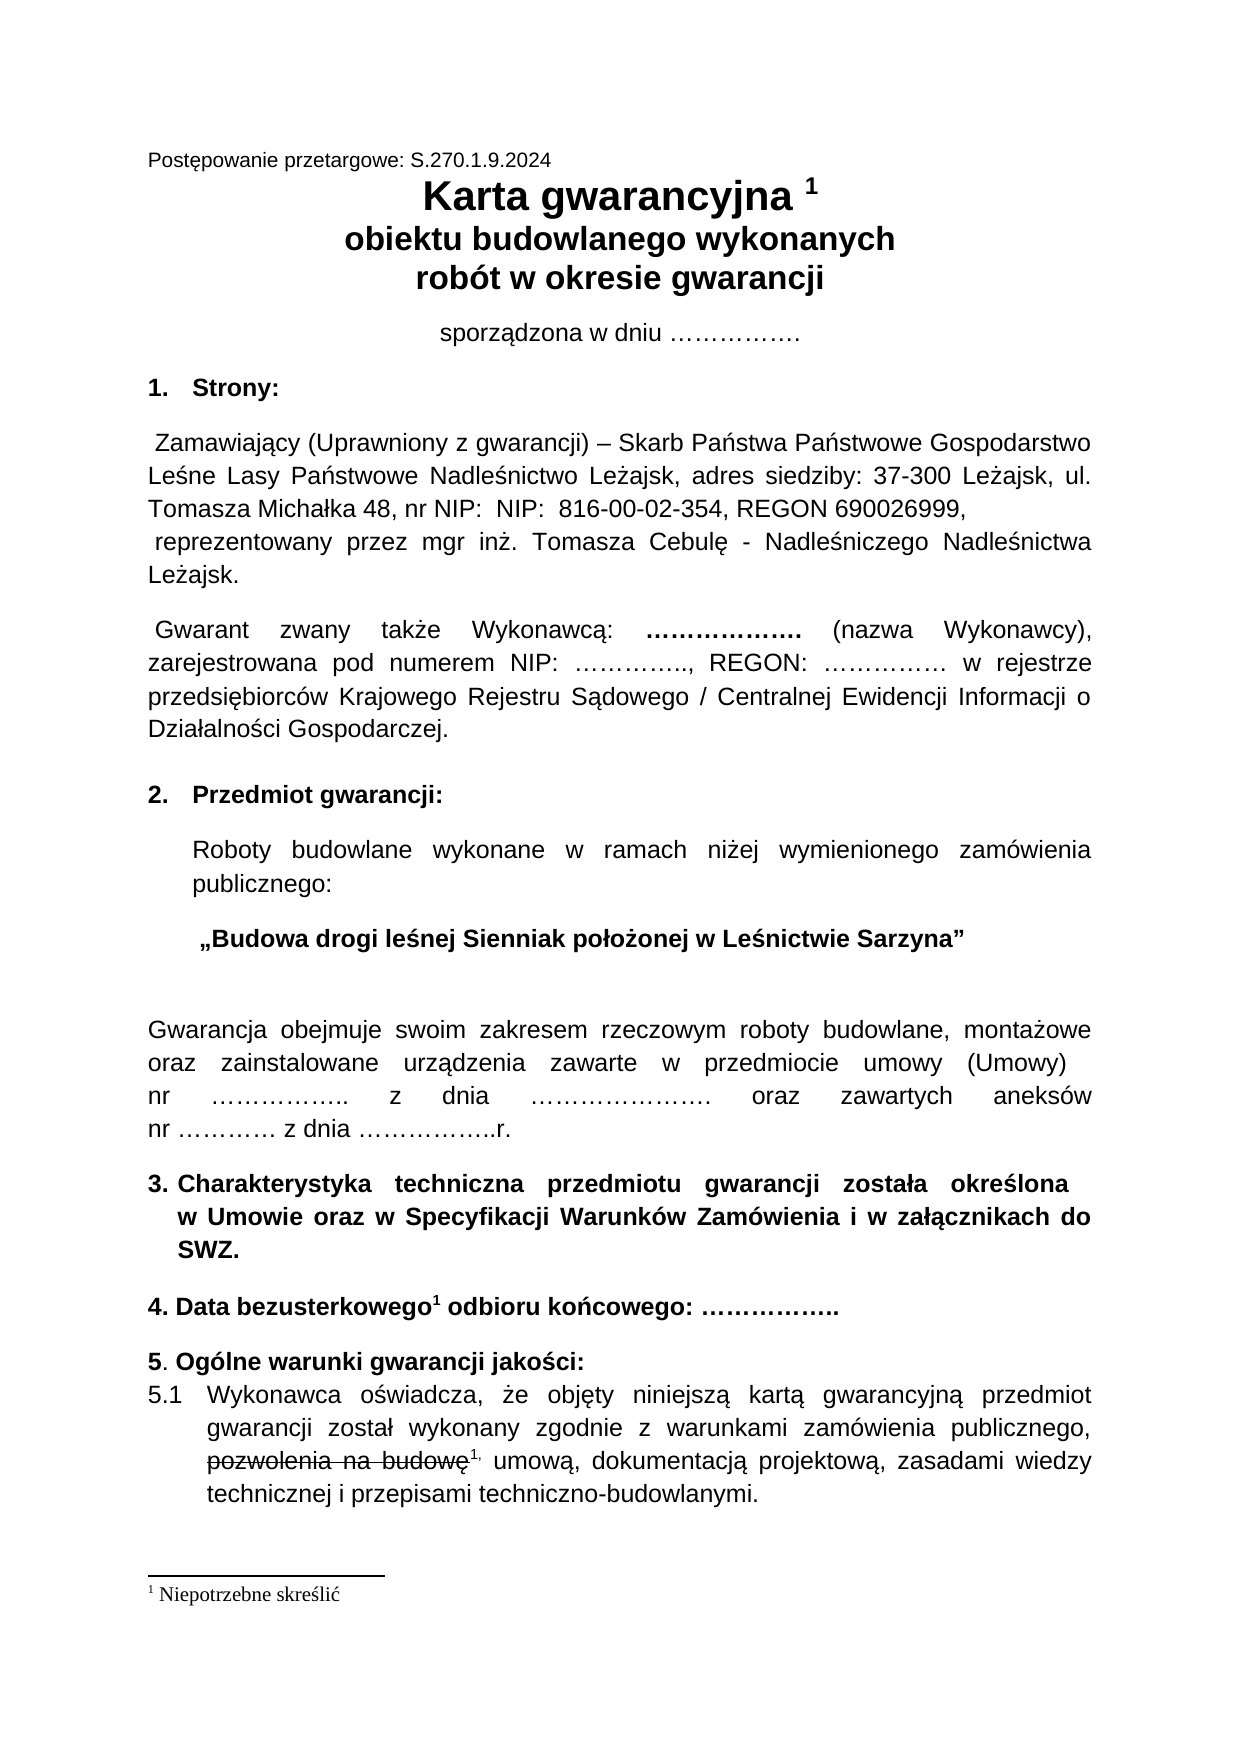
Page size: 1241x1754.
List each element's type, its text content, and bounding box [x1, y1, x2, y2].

list Charakterystyka techniczna przedmiotu gwarancji została określona w Umowie oraz w Specyfikacji Warunków Zamówienia i w załącznikach do SWZ. [148, 1169, 1093, 1263]
subtitle 5. Ogólne warunki gwarancji jakości: [148, 1347, 1093, 1376]
text sporządzona w dniu ……………. [148, 318, 1093, 347]
title obiektu budowlanego wykonanych robót w okresie gwarancji [148, 219, 1093, 296]
text Gwarant zwany także Wykonawcą: ………………. (nazwa Wykonawcy), zarejestrowana pod numerem NIP: ………….., REGON: …………… w rejestrze przedsiębiorców Krajowego Rejestru Sądowego / Centralnej Ewidencji Informacji o Działalności Gospodarczej. [148, 615, 1093, 743]
text Karta gwarancyjna 1 [148, 172, 1093, 219]
text reprezentowany przez mgr inż. Tomasza Cebulę - Nadleśniczego Nadleśnictwa Leżajsk. [148, 527, 1093, 589]
text Gwarancja obejmuje swoim zakresem rzeczowym roboty budowlane, montażowe oraz zainstalowane urządzenia zawarte w przedmiocie umowy (Umowy) nr …………….. z dnia …………………. oraz zawartych aneksów nr ………… z dnia ……………..r. [148, 1014, 1093, 1142]
text Roboty budowlane wykonane w ramach niżej wymienionego zamówienia publicznego: [192, 836, 1093, 897]
text 5.1 Wykonawca oświadcza, że objęty niniejszą kartą gwarancyjną przedmiot gwarancji został wykonany zgodnie z warunkami zamówienia publicznego, pozwolenia na budowę, umową, dokumentacją projektową, zasadami wiedzy technicznej i przepisami techniczno-budowlanymi. [148, 1380, 1093, 1508]
text Zamawiający (Uprawniony z gwarancji) – Skarb Państwa Państwowe Gospodarstwo Leśne Lasy Państwowe Nadleśnictwo Leżajsk, adres siedziby: 37-300 Leżajsk, ul. Tomasza Michałka 48, nr NIP: NIP: 816-00-02-354, REGON 690026999, [148, 428, 1093, 523]
list Strony: [148, 373, 1093, 402]
text Postępowanie przetargowe: S.270.1.9.2024 [148, 148, 1093, 172]
text 4. Data bezusterkowego1 odbioru końcowego: …………….. [148, 1292, 1093, 1321]
list Przedmiot gwarancji: [148, 781, 1093, 809]
text „Budowa drogi leśnej Sienniak położonej w Leśnictwie Sarzyna” [192, 923, 1093, 952]
